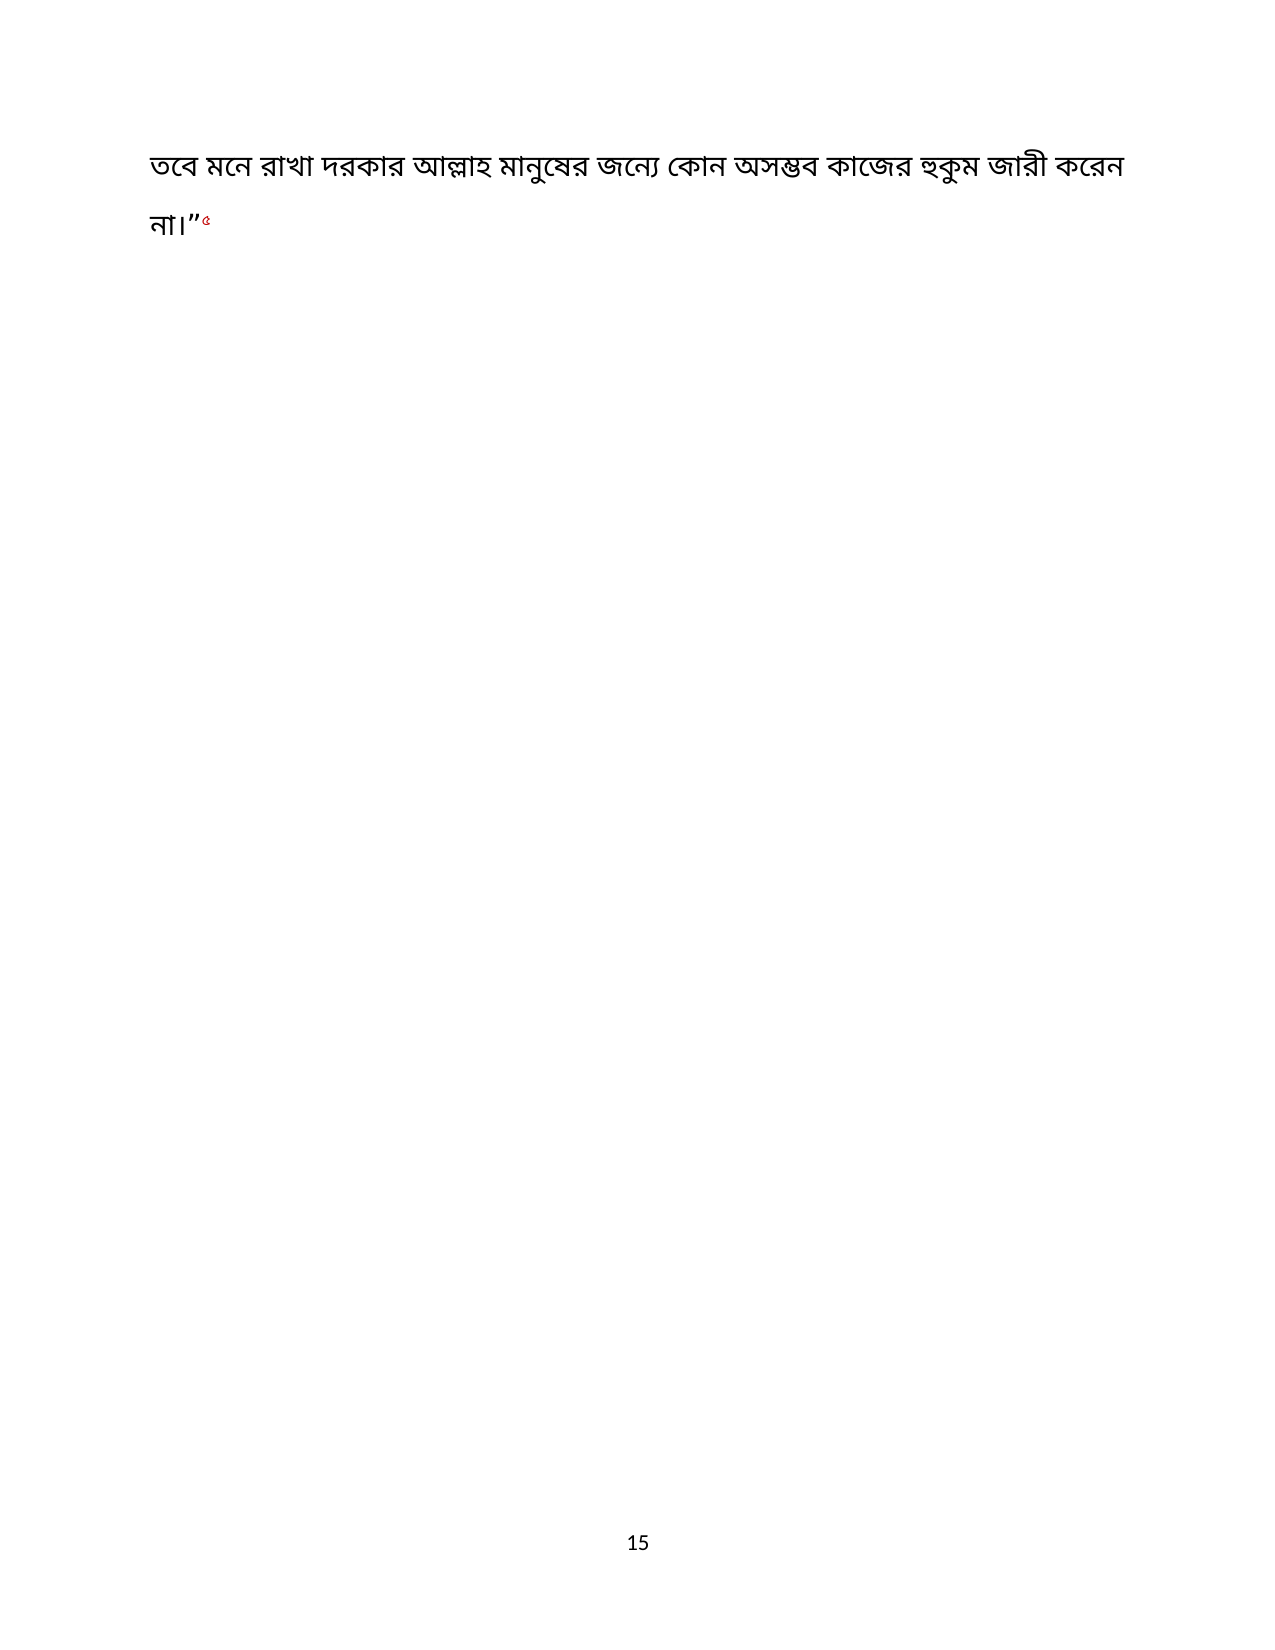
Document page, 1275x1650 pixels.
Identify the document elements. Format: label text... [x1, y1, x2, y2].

text তবে মনে রাখা দরকার আল্লাহ মানুষের জন্যে কোন অসম্ভব কাজের হুকুম জারী করেন না।”৫ [150, 150, 1125, 247]
